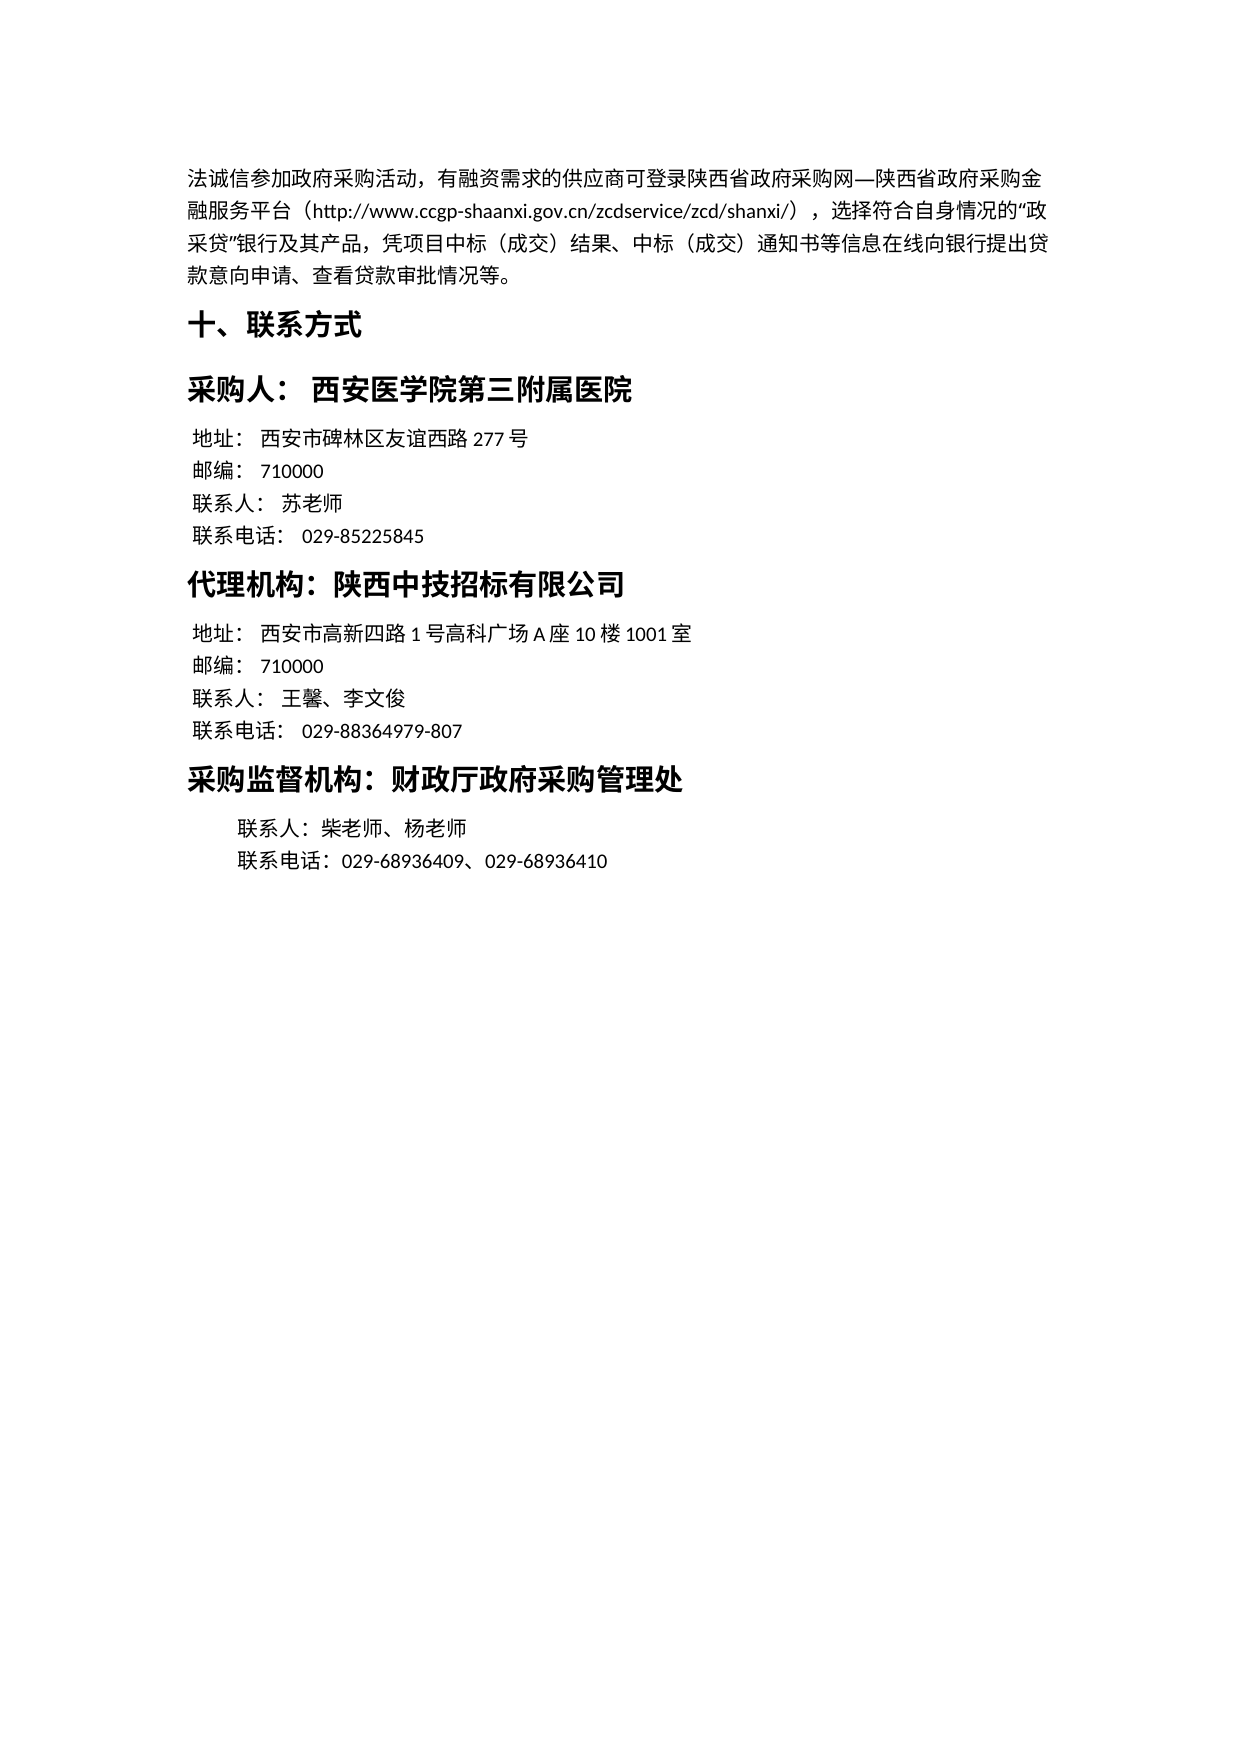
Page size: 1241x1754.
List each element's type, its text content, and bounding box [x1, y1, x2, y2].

text 联系人： 苏老师 [187, 487, 1053, 519]
text 联系人： 王馨、李文俊 [187, 682, 1053, 714]
text 联系人：柴老师、杨老师 [187, 812, 1053, 844]
text 邮编： 710000 [187, 454, 1053, 487]
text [187, 162, 1053, 292]
text 采购监督机构：财政厅政府采购管理处 [187, 747, 1053, 812]
text 联系电话： 029-88364979-807 [187, 714, 1053, 747]
text 联系电话：029-68936409、029-68936410 [187, 844, 1053, 877]
text 十、联系方式 [187, 292, 1053, 357]
text 联系电话： 029-85225845 [187, 519, 1053, 552]
text 地址： 西安市高新四路1号高科广场A座10楼1001室 [187, 617, 1053, 649]
text 邮编： 710000 [187, 649, 1053, 682]
text 代理机构：陕西中技招标有限公司 [187, 552, 1053, 617]
text 采购人： 西安医学院第三附属医院 [187, 357, 1053, 422]
text 地址： 西安市碑林区友谊西路277号 [187, 422, 1053, 454]
